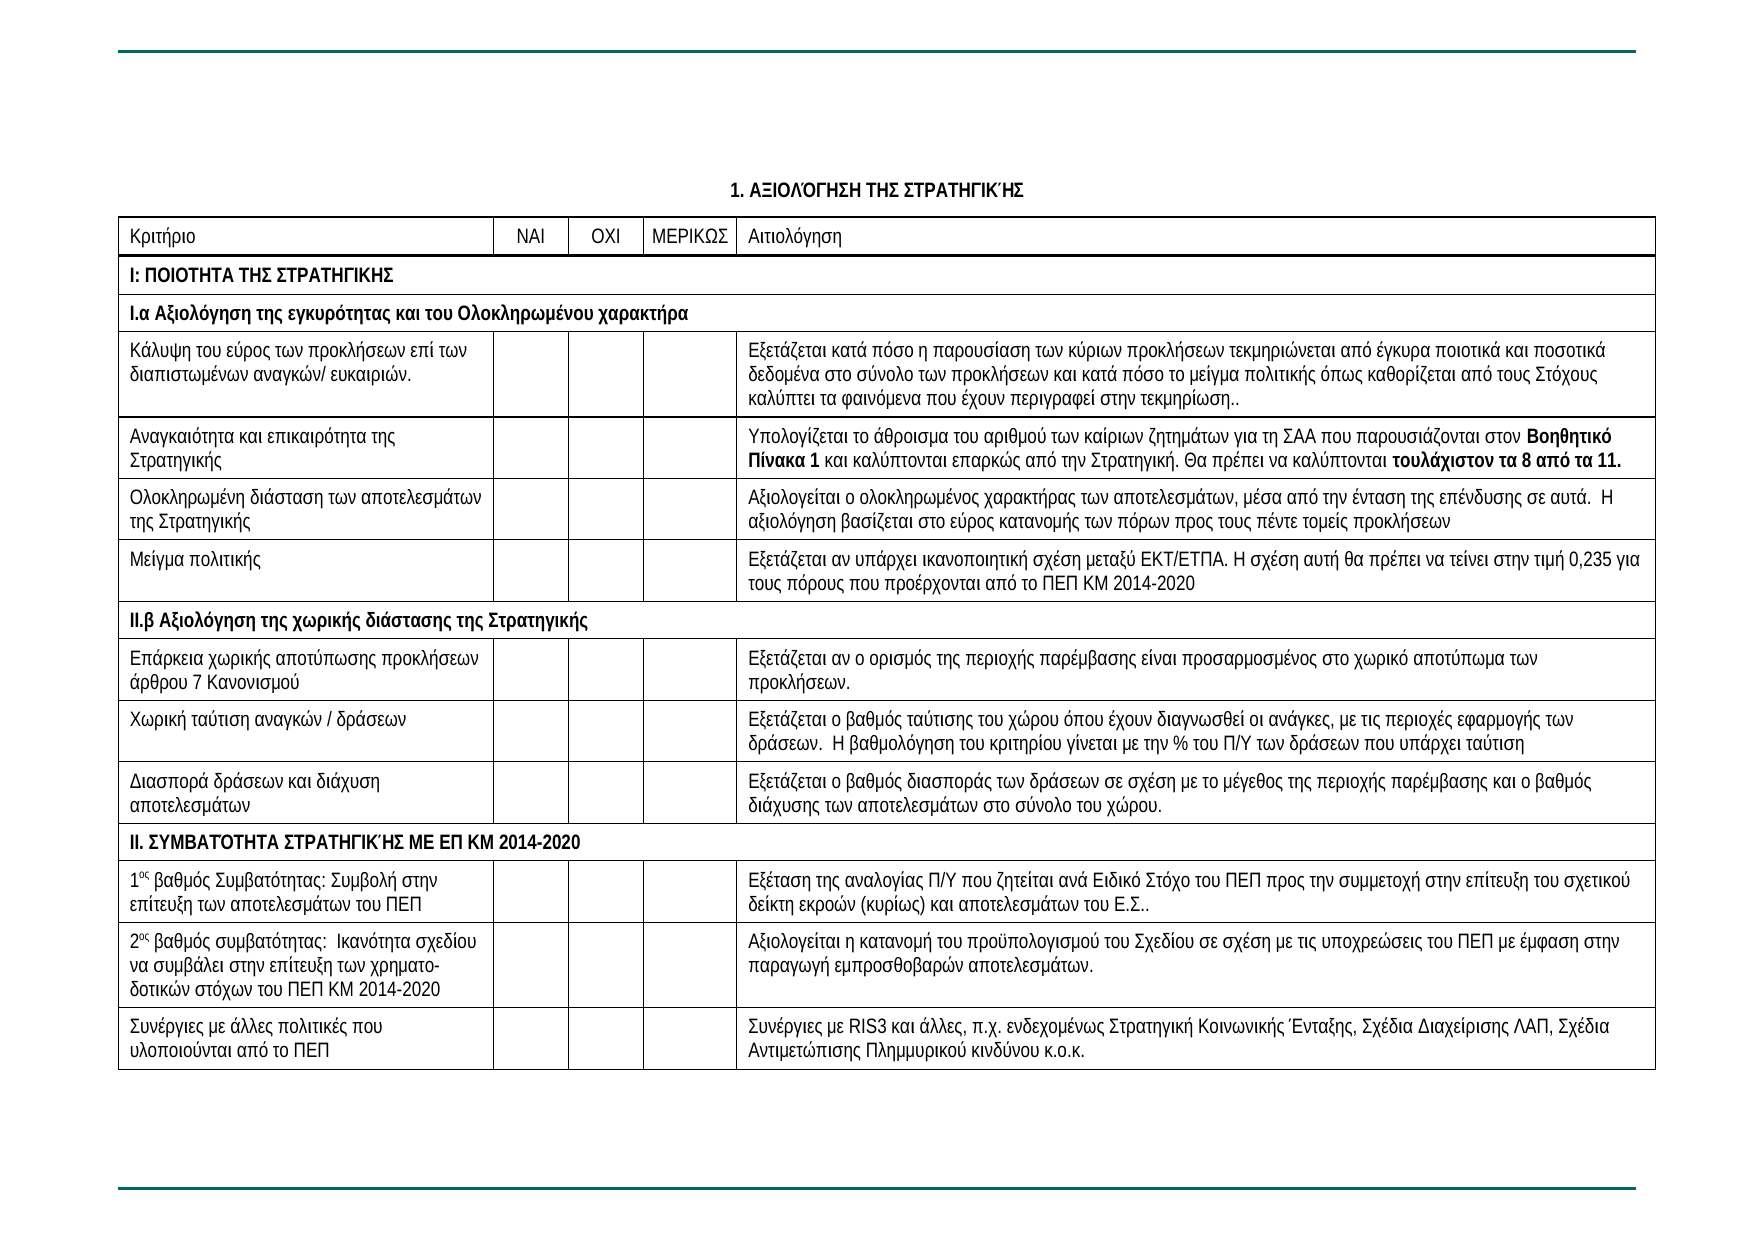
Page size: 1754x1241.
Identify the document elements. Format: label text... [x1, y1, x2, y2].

table_cell [644, 762, 736, 823]
table_cell [569, 418, 643, 478]
table_cell [644, 701, 736, 761]
table_cell Εξέταση της αναλογίας Π/Υ που ζητείται ανά Ειδικό Στόχο του ΠΕΠ προς την συμμετοχή στην επίτευξη του σχετικού δείκτη εκροών (κυρίως) και αποτελεσμάτων του Ε.Σ.. [737, 861, 1655, 922]
table_cell Κάλυψη του εύρος των προκλήσεων επί των διαπιστωμένων αναγκών/ ευκαιριών. [119, 332, 493, 416]
table_cell [644, 540, 736, 601]
table_cell Εξετάζεται αν ο ορισμός της περιοχής παρέμβασης είναι προσαρμοσμένος στο χωρικό αποτύπωμα των προκλήσεων. [737, 639, 1655, 700]
table_cell [494, 861, 568, 922]
text 1. Αξιολόγηση της Στρατηγικής [118, 173, 1636, 204]
table_cell ΙΙ.β Αξιολόγηση της χωρικής διάστασης της Στρατηγικής [119, 602, 1655, 638]
table_cell [494, 418, 568, 478]
table_cell Ι: Ποιοτητα τησ στρατηγικΗσ [119, 257, 1655, 293]
table_cell [494, 762, 568, 823]
table_cell [644, 639, 736, 700]
table_cell [494, 1008, 568, 1068]
table_cell 1ος βαθμός Συμβατότητας: Συμβολή στην επίτευξη των αποτελεσμάτων του ΠΕΠ [119, 861, 493, 922]
table_cell [569, 332, 643, 416]
table_cell [494, 639, 568, 700]
table_cell Συνέργιες με RIS3 και άλλες, π.χ. ενδεχομένως Στρατηγική Κοινωνικής Ένταξης, Σχέδια Διαχείρισης ΛΑΠ, Σχέδια Αντιμετώπισης Πλημμυρικού κινδύνου κ.ο.κ. [737, 1008, 1655, 1068]
table_cell Εξετάζεται ο βαθμός ταύτισης του χώρου όπου έχουν διαγνωσθεί οι ανάγκες, με τις περιοχές εφαρμογής των δράσεων. Η βαθμολόγηση του κριτηρίου γίνεται με την % του Π/Υ των δράσεων που υπάρχει ταύτιση [737, 701, 1655, 761]
table_cell Υπολογίζεται το άθροισμα του αριθμού των καίριων ζητημάτων για τη ΣΑΑ που παρουσιάζονται στον Βοηθητικό Πίνακα 1 και καλύπτονται επαρκώς από την Στρατηγική. Θα πρέπει να καλύπτονται τουλάχιστον τα 8 από τα 11. [737, 418, 1655, 478]
table_cell Αναγκαιότητα και επικαιρότητα της Στρατηγικής [119, 418, 493, 478]
table_header ΟΧΙ [569, 218, 643, 254]
table_cell Διασπορά δράσεων και διάχυση αποτελεσμάτων [119, 762, 493, 823]
table_cell [569, 701, 643, 761]
table_cell [644, 479, 736, 539]
table_cell Εξετάζεται ο βαθμός διασποράς των δράσεων σε σχέση με το μέγεθος της περιοχής παρέμβασης και ο βαθμός διάχυσης των αποτελεσμάτων στο σύνολο του χώρου. [737, 762, 1655, 823]
table_header ΜΕΡΙΚΩΣ [644, 218, 736, 254]
table_cell Αξιολογείται ο ολοκληρωμένος χαρακτήρας των αποτελεσμάτων, μέσα από την ένταση της επένδυσης σε αυτά. Η αξιολόγηση βασίζεται στο εύρος κατανομής των πόρων προς τους πέντε τομείς προκλήσεων [737, 479, 1655, 539]
table_cell [644, 1008, 736, 1068]
table_cell [644, 418, 736, 478]
table_cell Ολοκληρωμένη διάσταση των αποτελεσμάτων της Στρατηγικής [119, 479, 493, 539]
table_cell ΙΙ. Συμβατότητα Στρατηγικής με ΕΠ ΚΜ 2014-2020 [119, 824, 1655, 860]
table_cell [569, 923, 643, 1007]
table_header Αιτιολόγηση [737, 218, 1655, 254]
table_cell 2ος βαθμός συμβατότητας: Ικανότητα σχεδίου να συμβάλει στην επίτευξη των χρηματο-δοτικών στόχων του ΠΕΠ ΚΜ 2014-2020 [119, 923, 493, 1007]
table_cell [494, 479, 568, 539]
table_cell Χωρική ταύτιση αναγκών / δράσεων [119, 701, 493, 761]
table_cell [494, 540, 568, 601]
table_cell [569, 540, 643, 601]
table_cell [569, 479, 643, 539]
table_cell [494, 701, 568, 761]
table_cell [644, 332, 736, 416]
table_cell [569, 861, 643, 922]
table_cell [569, 762, 643, 823]
table_cell [494, 332, 568, 416]
table_cell [644, 861, 736, 922]
table_cell Συνέργιες με άλλες πολιτικές που υλοποιούνται από το ΠΕΠ [119, 1008, 493, 1068]
table_cell Εξετάζεται κατά πόσο η παρουσίαση των κύριων προκλήσεων τεκμηριώνεται από έγκυρα ποιοτικά και ποσοτικά δεδομένα στο σύνολο των προκλήσεων και κατά πόσο το μείγμα πολιτικής όπως καθορίζεται από τους Στόχους καλύπτει τα φαινόμενα που έχουν περιγραφεί στην τεκμηρίωση.. [737, 332, 1655, 416]
table_cell Επάρκεια χωρικής αποτύπωσης προκλήσεων άρθρου 7 Κανονισμού [119, 639, 493, 700]
table_cell [569, 1008, 643, 1068]
table_cell [569, 639, 643, 700]
table_header ΝΑΙ [494, 218, 568, 254]
table_cell Ι.α Αξιολόγηση της εγκυρότητας και του Ολοκληρωμένου χαρακτήρα [119, 295, 1655, 331]
table_header Κριτήριο [119, 218, 493, 254]
table_cell Μείγμα πολιτικής [119, 540, 493, 601]
table_cell Αξιολογείται η κατανομή του προϋπολογισμού του Σχεδίου σε σχέση με τις υποχρεώσεις του ΠΕΠ με έμφαση στην παραγωγή εμπροσθοβαρών αποτελεσμάτων. [737, 923, 1655, 1007]
table_cell [494, 923, 568, 1007]
table_cell [644, 923, 736, 1007]
table_cell Εξετάζεται αν υπάρχει ικανοποιητική σχέση μεταξύ ΕΚΤ/ΕΤΠΑ. Η σχέση αυτή θα πρέπει να τείνει στην τιμή 0,235 για τους πόρους που προέρχονται από το ΠΕΠ ΚΜ 2014-2020 [737, 540, 1655, 601]
